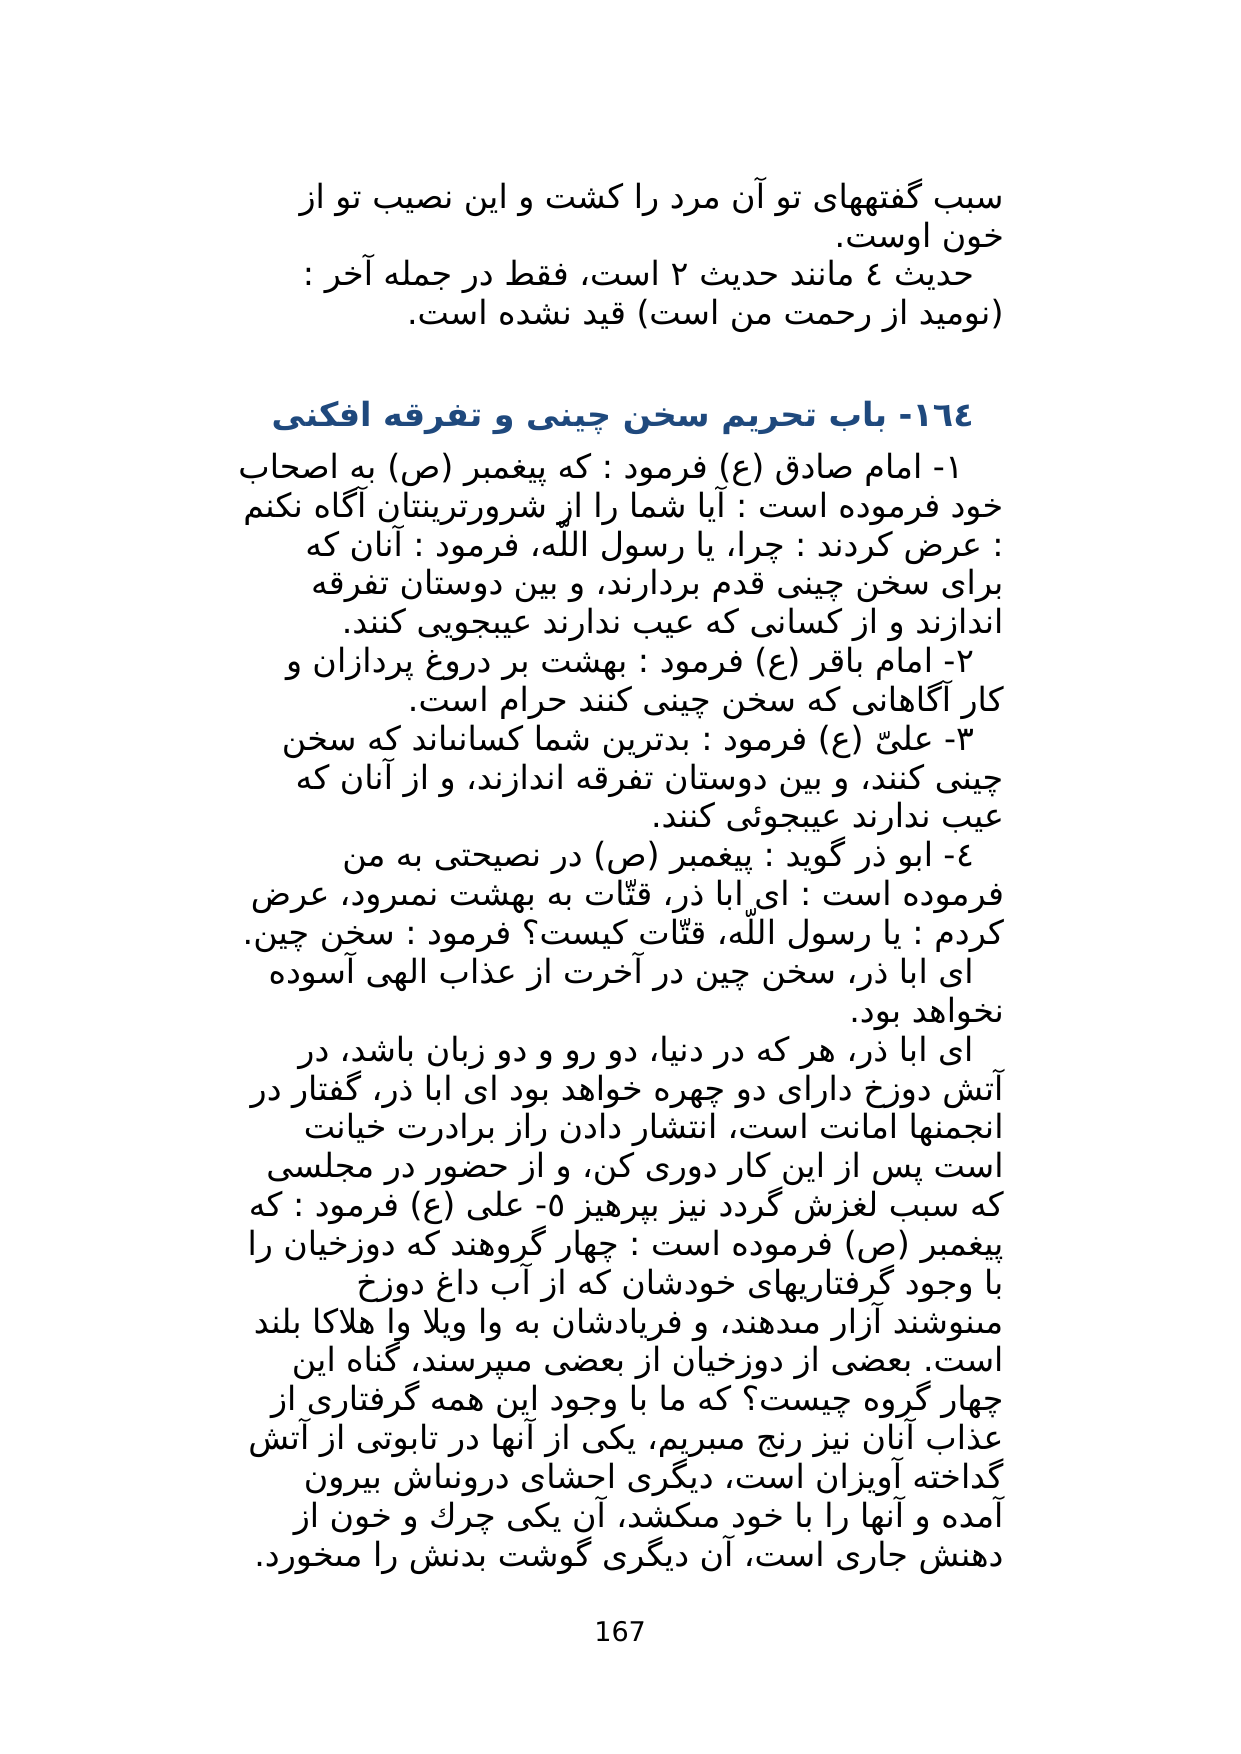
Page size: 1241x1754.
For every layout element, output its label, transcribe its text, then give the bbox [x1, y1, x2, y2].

text اى ابا ذر، سخن چين در آخرت از عذاب الهى آسوده نخواهد بود. [236, 952, 1004, 1030]
text ٢- امام باقر (ع) فرمود : بهشت بر دروغ پردازان و كار آگاهانى كه سخن چينى كنند حرام است. [236, 642, 1004, 719]
subtitle ١٦٤- باب تحريم سخن چينى و تفرقه افكنى [236, 396, 1004, 435]
text اى ابا ذر، هر كه در دنيا، دو رو و دو زبان باشد، در آتش دوزخ داراى دو چهره خواهد بود اى ابا ذر، گفتار در انجمنها امانت است، انتشار دادن راز برادرت خيانت است پس از اين كار دورى كن، و از حضور در مجلسى كه سبب لغزش گردد نيز بپرهيز ٥- على (ع) فرمود : كه پيغمبر (ص) فرموده است : چهار گروهند كه دوزخيان را با وجود گرفتاريهاى خودشان كه از آب داغ دوزخ مى‏نوشند آزار مى‏دهند، و فريادشان به وا ويلا وا هلاكا بلند است. بعضى از دوزخيان از بعضى مى‏پرسند، گناه اين چهار گروه چيست؟ كه ما با وجود اين همه گرفتارى از عذاب آنان نيز رنج مى‏بريم، يكى از آنها در تابوتى از آتش گداخته آويزان است، ديگرى احشاى درونى‏اش بيرون آمده و آنها را با خود مى‏كشد، آن يكى چرك و خون از دهنش جارى است، آن ديگرى گوشت بدنش را مى‏خورد. [236, 1030, 1004, 1574]
text ‏ ١- امام صادق (ع) فرمود : كه پيغمبر (ص) به اصحاب خود فرموده است : آيا شما را از شرورترينتان آگاه نكنم : عرض كردند : چرا، يا رسول اللّه، فرمود : آنان كه براى سخن چينى قدم بردارند، و بين دوستان تفرقه اندازند و از كسانى كه عيب ندارند عيب‏جويى كنند. [236, 447, 1004, 642]
text ٣- علىّ (ع) فرمود : بدترين شما كسانى‏اند كه سخن چينى كنند، و بين دوستان تفرقه اندازند، و از آنان كه عيب ندارند عيبجوئى كنند. [236, 719, 1004, 836]
text حديث ٤ مانند حديث ٢ است، فقط در جمله آخر : (نوميد از رحمت من است) قيد نشده است. [236, 255, 1004, 333]
text ٤- ابو ذر گويد : پيغمبر (ص) در نصيحتى به من فرموده است : اى ابا ذر، قتّات به بهشت نمى‏رود، عرض كردم : يا رسول اللّه، قتّات كيست؟ فرمود : سخن چين. [236, 836, 1004, 952]
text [236, 177, 1004, 255]
